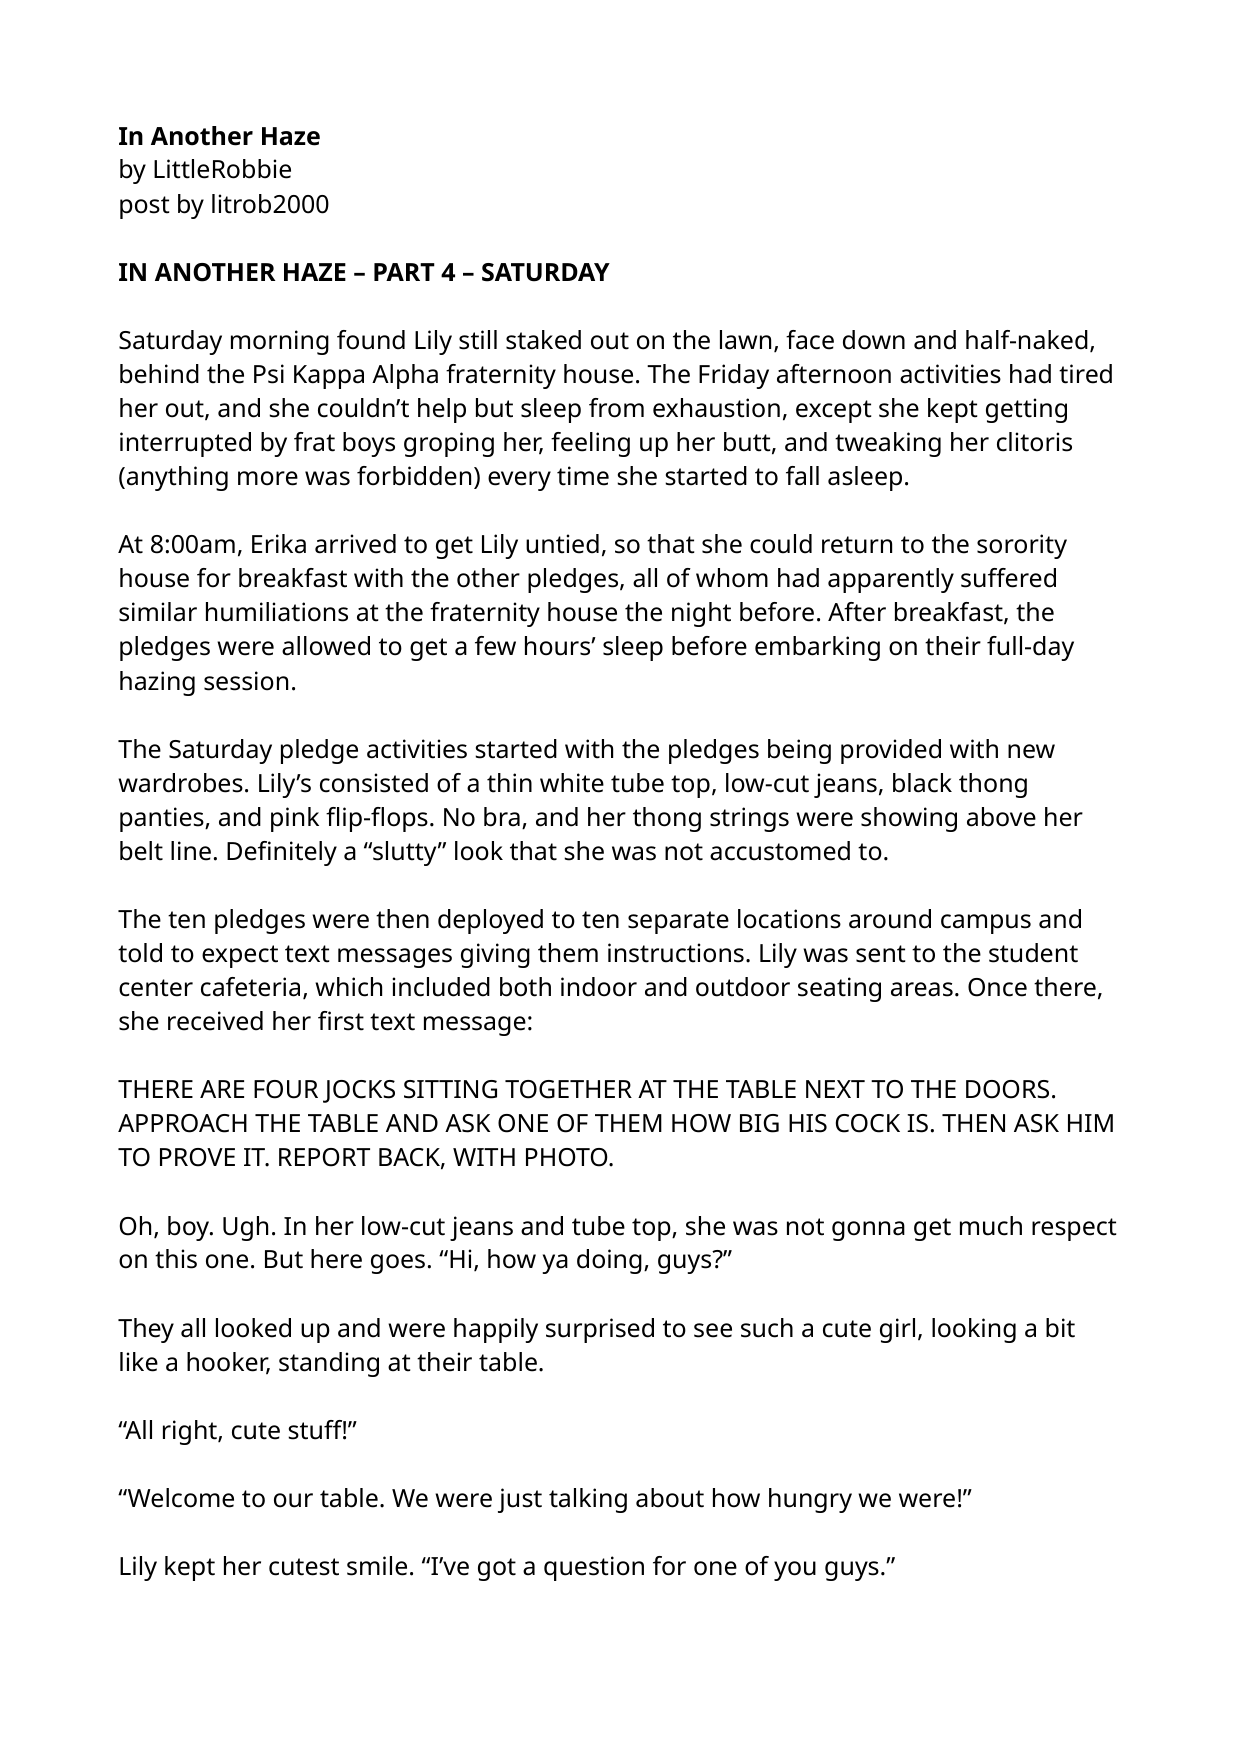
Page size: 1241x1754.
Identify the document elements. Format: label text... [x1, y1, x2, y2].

text Lily kept her cutest smile. “I’ve got a question for one of you guys.” [118, 1549, 1122, 1583]
text Oh, boy. Ugh. In her low-cut jeans and tube top, she was not gonna get much respect on this one. But here goes. “Hi, how ya doing, guys?” [118, 1208, 1122, 1276]
text post by litrob2000 [118, 186, 1122, 220]
text by LittleRobbie [118, 152, 1122, 186]
text IN ANOTHER HAZE – PART 4 – SATURDAY [118, 254, 1122, 288]
text In Another Haze [118, 118, 1122, 152]
text At 8:00am, Erika arrived to get Lily untied, so that she could return to the sorority house for breakfast with the other pledges, all of whom had apparently suffered similar humiliations at the fraternity house the night before. After breakfast, the pledges were allowed to get a few hours’ sleep before embarking on their full-day hazing session. [118, 527, 1122, 697]
text They all looked up and were happily surprised to see such a cute girl, looking a bit like a hooker, standing at their table. [118, 1310, 1122, 1378]
text THERE ARE FOUR JOCKS SITTING TOGETHER AT THE TABLE NEXT TO THE DOORS. APPROACH THE TABLE AND ASK ONE OF THEM HOW BIG HIS COCK IS. THEN ASK HIM TO PROVE IT. REPORT BACK, WITH PHOTO. [118, 1072, 1122, 1174]
text The ten pledges were then deployed to ten separate locations around campus and told to expect text messages giving them instructions. Lily was sent to the student center cafeteria, which included both indoor and outdoor seating areas. Once there, she received her first text message: [118, 902, 1122, 1038]
text “Welcome to our table. We were just talking about how hungry we were!” [118, 1481, 1122, 1515]
text “All right, cute stuff!” [118, 1412, 1122, 1447]
text The Saturday pledge activities started with the pledges being provided with new wardrobes. Lily’s consisted of a thin white tube top, low-cut jeans, black thong panties, and pink flip-flops. No bra, and her thong strings were showing above her belt line. Definitely a “slutty” look that she was not accustomed to. [118, 731, 1122, 867]
text Saturday morning found Lily still staked out on the lawn, face down and half-naked, behind the Psi Kappa Alpha fraternity house. The Friday afternoon activities had tired her out, and she couldn’t help but sleep from exhaustion, except she kept getting interrupted by frat boys groping her, feeling up her butt, and tweaking her clitoris (anything more was forbidden) every time she started to fall asleep. [118, 322, 1122, 493]
